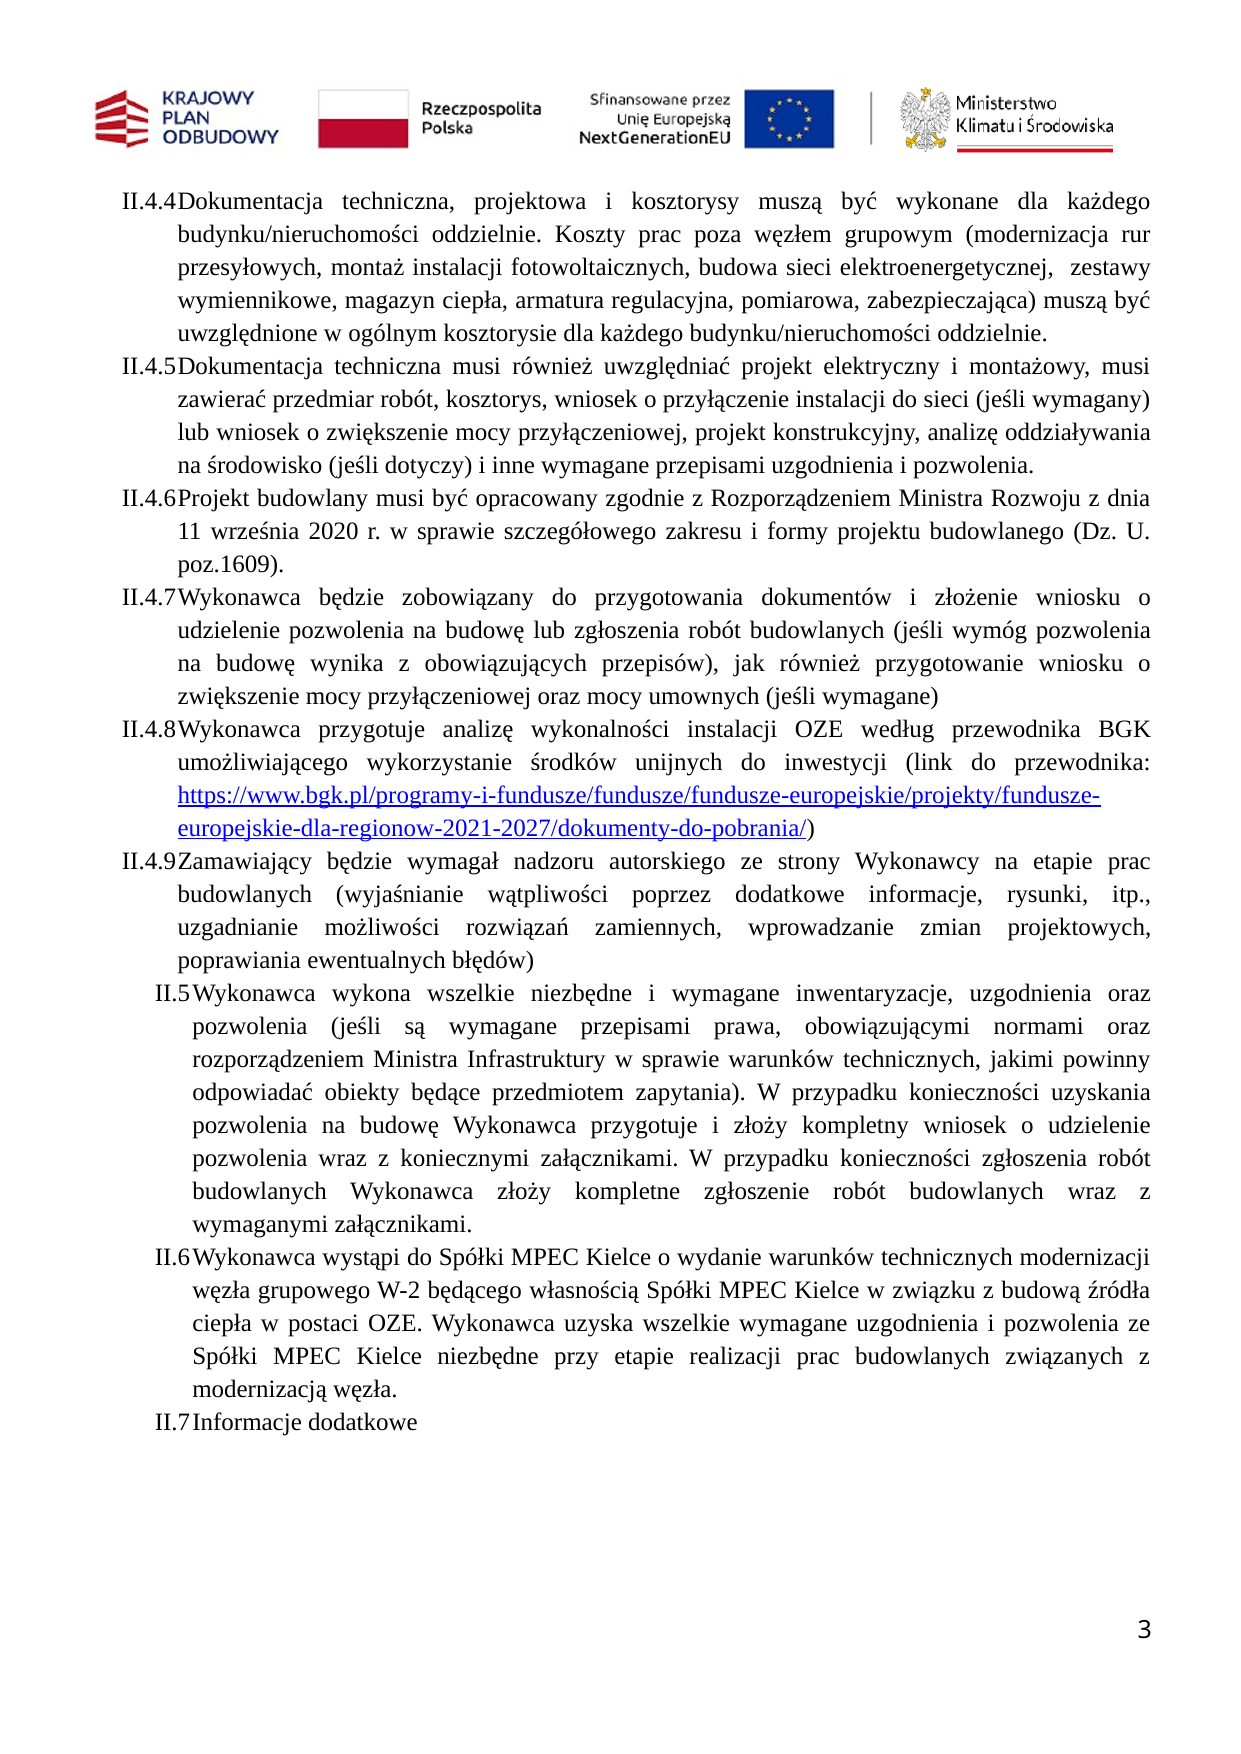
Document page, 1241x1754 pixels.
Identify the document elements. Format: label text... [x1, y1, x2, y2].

list Wykonawca przygotuje analizę wykonalności instalacji OZE według przewodnika BGK umożliwiającego wykorzystanie środków unijnych do inwestycji (link do przewodnika: https://www.bgk.pl/programy-i-fundusze/fundusze/fundusze-europejskie/projekty/fundusze-europejskie-dla-regionow-2021-2027/dokumenty-do-pobrania/) [122, 714, 1152, 842]
list Wykonawca wykona wszelkie niezbędne i wymagane inwentaryzacje, uzgodnienia oraz pozwolenia (jeśli są wymagane przepisami prawa, obowiązującymi normami oraz rozporządzeniem Ministra Infrastruktury w sprawie warunków technicznych, jakimi powinny odpowiadać obiekty będące przedmiotem zapytania). W przypadku konieczności uzyskania pozwolenia na budowę Wykonawca przygotuje i złoży kompletny wniosek o udzielenie pozwolenia wraz z koniecznymi załącznikami. W przypadku konieczności zgłoszenia robót budowlanych Wykonawca złoży kompletne zgłoszenie robót budowlanych wraz z wymaganymi załącznikami. [154, 978, 1152, 1238]
list Wykonawca wystąpi do Spółki MPEC Kielce o wydanie warunków technicznych modernizacji węzła grupowego W-2 będącego własnością Spółki MPEC Kielce w związku z budową źródła ciepła w postaci OZE. Wykonawca uzyska wszelkie wymagane uzgodnienia i pozwolenia ze Spółki MPEC Kielce niezbędne przy etapie realizacji prac budowlanych związanych z modernizacją węzła. [154, 1242, 1152, 1403]
list Dokumentacja techniczna, projektowa i kosztorysy muszą być wykonane dla każdego budynku/nieruchomości oddzielnie. Koszty prac poza węzłem grupowym (modernizacja rur przesyłowych, montaż instalacji fotowoltaicznych, budowa sieci elektroenergetycznej, zestawy wymiennikowe, magazyn ciepła, armatura regulacyjna, pomiarowa, zabezpieczająca) muszą być uwzględnione w ogólnym kosztorysie dla każdego budynku/nieruchomości oddzielnie. [122, 186, 1152, 347]
list Dokumentacja techniczna musi również uwzględniać projekt elektryczny i montażowy, musi zawierać przedmiar robót, kosztorys, wniosek o przyłączenie instalacji do sieci (jeśli wymagany) lub wniosek o zwiększenie mocy przyłączeniowej, projekt konstrukcyjny, analizę oddziaływania na środowisko (jeśli dotyczy) i inne wymagane przepisami uzgodnienia i pozwolenia. [122, 351, 1152, 479]
list Wykonawca będzie zobowiązany do przygotowania dokumentów i złożenie wniosku o udzielenie pozwolenia na budowę lub zgłoszenia robót budowlanych (jeśli wymóg pozwolenia na budowę wynika z obowiązujących przepisów), jak również przygotowanie wniosku o zwiększenie mocy przyłączeniowej oraz mocy umownych (jeśli wymagane) [122, 582, 1152, 710]
list Zamawiający będzie wymagał nadzoru autorskiego ze strony Wykonawcy na etapie prac budowlanych (wyjaśnianie wątpliwości poprzez dodatkowe informacje, rysunki, itp., uzgadnianie możliwości rozwiązań zamiennych, wprowadzanie zmian projektowych, poprawiania ewentualnych błędów) [122, 846, 1152, 974]
list Informacje dodatkowe [154, 1407, 1152, 1436]
picture [88, 73, 1151, 186]
list Projekt budowlany musi być opracowany zgodnie z Rozporządzeniem Ministra Rozwoju z dnia 11 września 2020 r. w sprawie szczegółowego zakresu i formy projektu budowlanego (Dz. U. poz.1609). [122, 483, 1152, 578]
